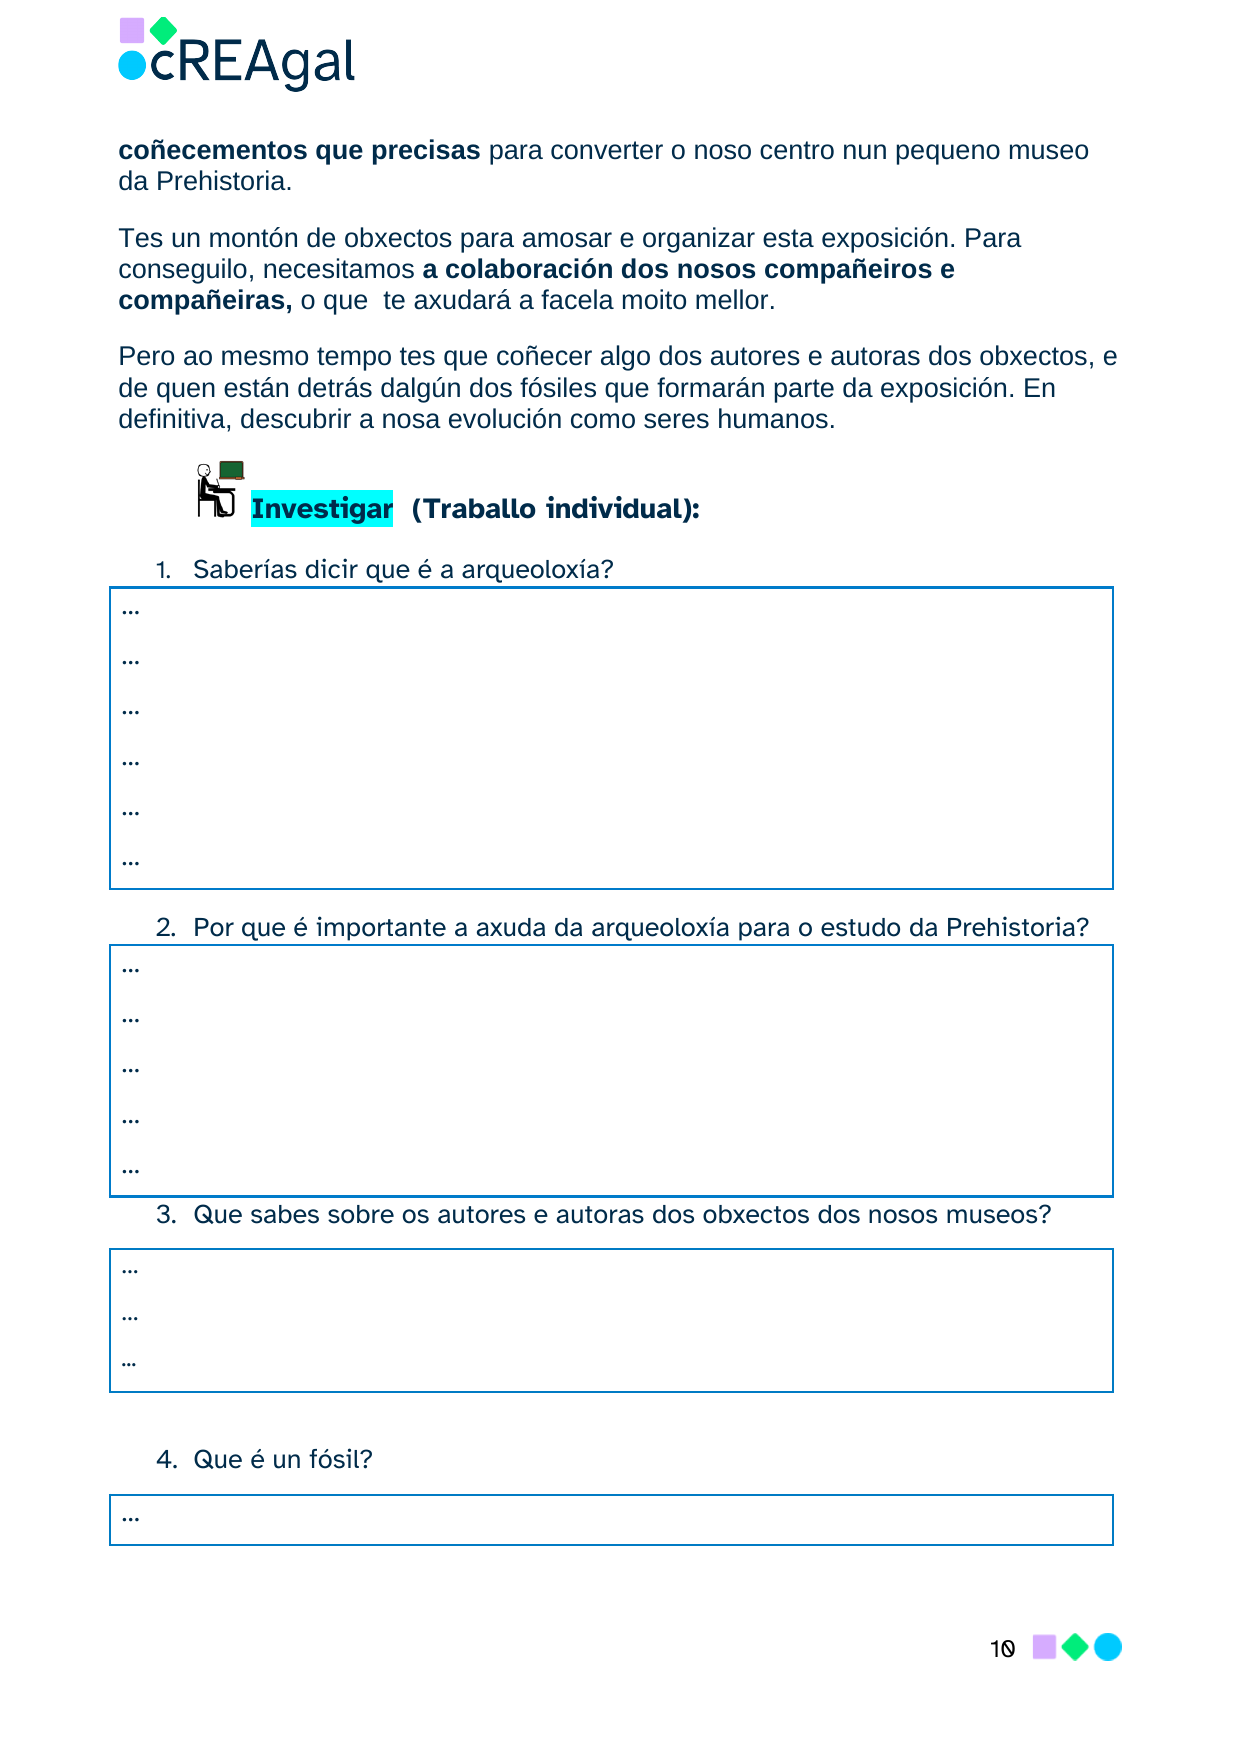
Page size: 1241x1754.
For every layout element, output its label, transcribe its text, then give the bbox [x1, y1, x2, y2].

list Saberías dicir que é a arqueoloxía? [156, 553, 1122, 586]
list Por que é importante a axuda da arqueoloxía para o estudo da Prehistoria? [156, 911, 1122, 944]
list Investigar (Traballo individual): [252, 459, 1122, 527]
table_header … … ... [111, 1250, 1112, 1391]
table_header … … … … … [111, 946, 1112, 1195]
picture [1112, 1633, 1122, 1644]
picture [1111, 1650, 1122, 1661]
picture [193, 459, 252, 519]
text Tes un montón de obxectos para amosar e organizar esta exposición. Para conseguilo, necesitamos a colaboración dos nosos compañeiros e compañeiras, o que te axudará a facela moito mellor. [118, 222, 1122, 315]
list Que é un fósil? [156, 1443, 1122, 1477]
picture [118, 17, 355, 92]
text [118, 134, 1122, 197]
list Que sabes sobre os autores e autoras dos obxectos dos nosos museos? [156, 1197, 1122, 1231]
picture [1032, 1633, 1105, 1661]
table_header … … ... [111, 1496, 1112, 1543]
text Pero ao mesmo tempo tes que coñecer algo dos autores e autoras dos obxectos, e de quen están detrás dalgún dos fósiles que formarán parte da exposición. En definitiva, descubrir a nosa evolución como seres humanos. [118, 340, 1122, 434]
table_header … … … … … … [111, 589, 1112, 888]
